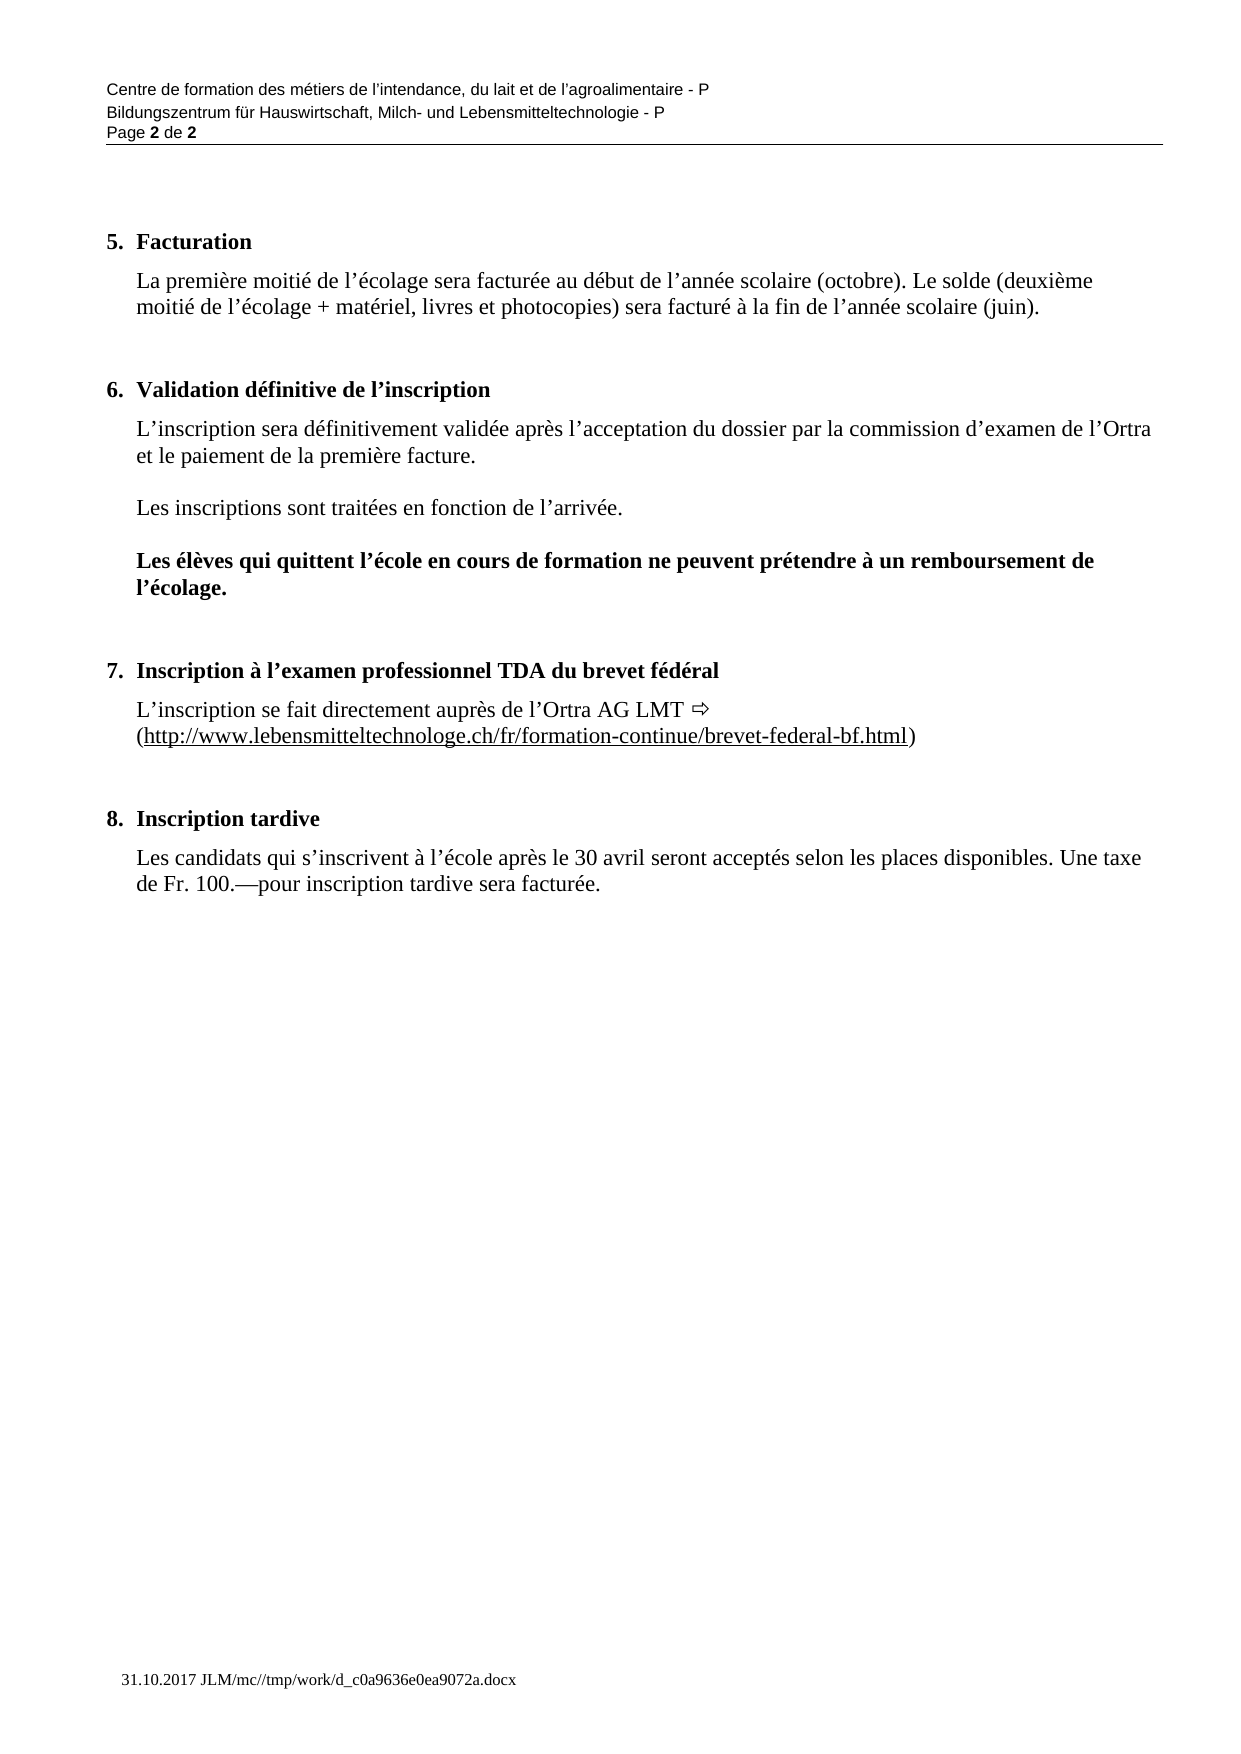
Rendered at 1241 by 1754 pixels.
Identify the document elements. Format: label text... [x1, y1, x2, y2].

list La première moitié de l’écolage sera facturée au début de l’année scolaire (octobre). Le solde (deuxième moitié de l’écolage + matériel, livres et photocopies) sera facturé à la fin de l’année scolaire (juin). [136, 267, 1155, 320]
list L’inscription se fait directement auprès de l’Ortra AG LMT (http://www.lebensmitteltechnologe.ch/fr/formation-continue/brevet-federal-bf.html) [136, 696, 1155, 748]
list L’inscription sera définitivement validée après l’acceptation du dossier par la commission d’examen de l’Ortra et le paiement de la première facture. [136, 415, 1155, 468]
list Inscription à l’examen professionnel TDA du brevet fédéral [106, 657, 1154, 683]
list Les inscriptions sont traitées en fonction de l’arrivée. [136, 494, 1155, 521]
list Validation définitive de l’inscription [106, 377, 1154, 403]
list Les candidats qui s’inscrivent à l’école après le 30 avril seront acceptés selon les places disponibles. Une taxe de Fr. 100.—pour inscription tardive sera facturée. [136, 844, 1155, 897]
list Facturation [106, 228, 1154, 254]
list Les élèves qui quittent l’école en cours de formation ne peuvent prétendre à un remboursement de l’écolage. [136, 547, 1155, 600]
list Inscription tardive [106, 805, 1154, 832]
